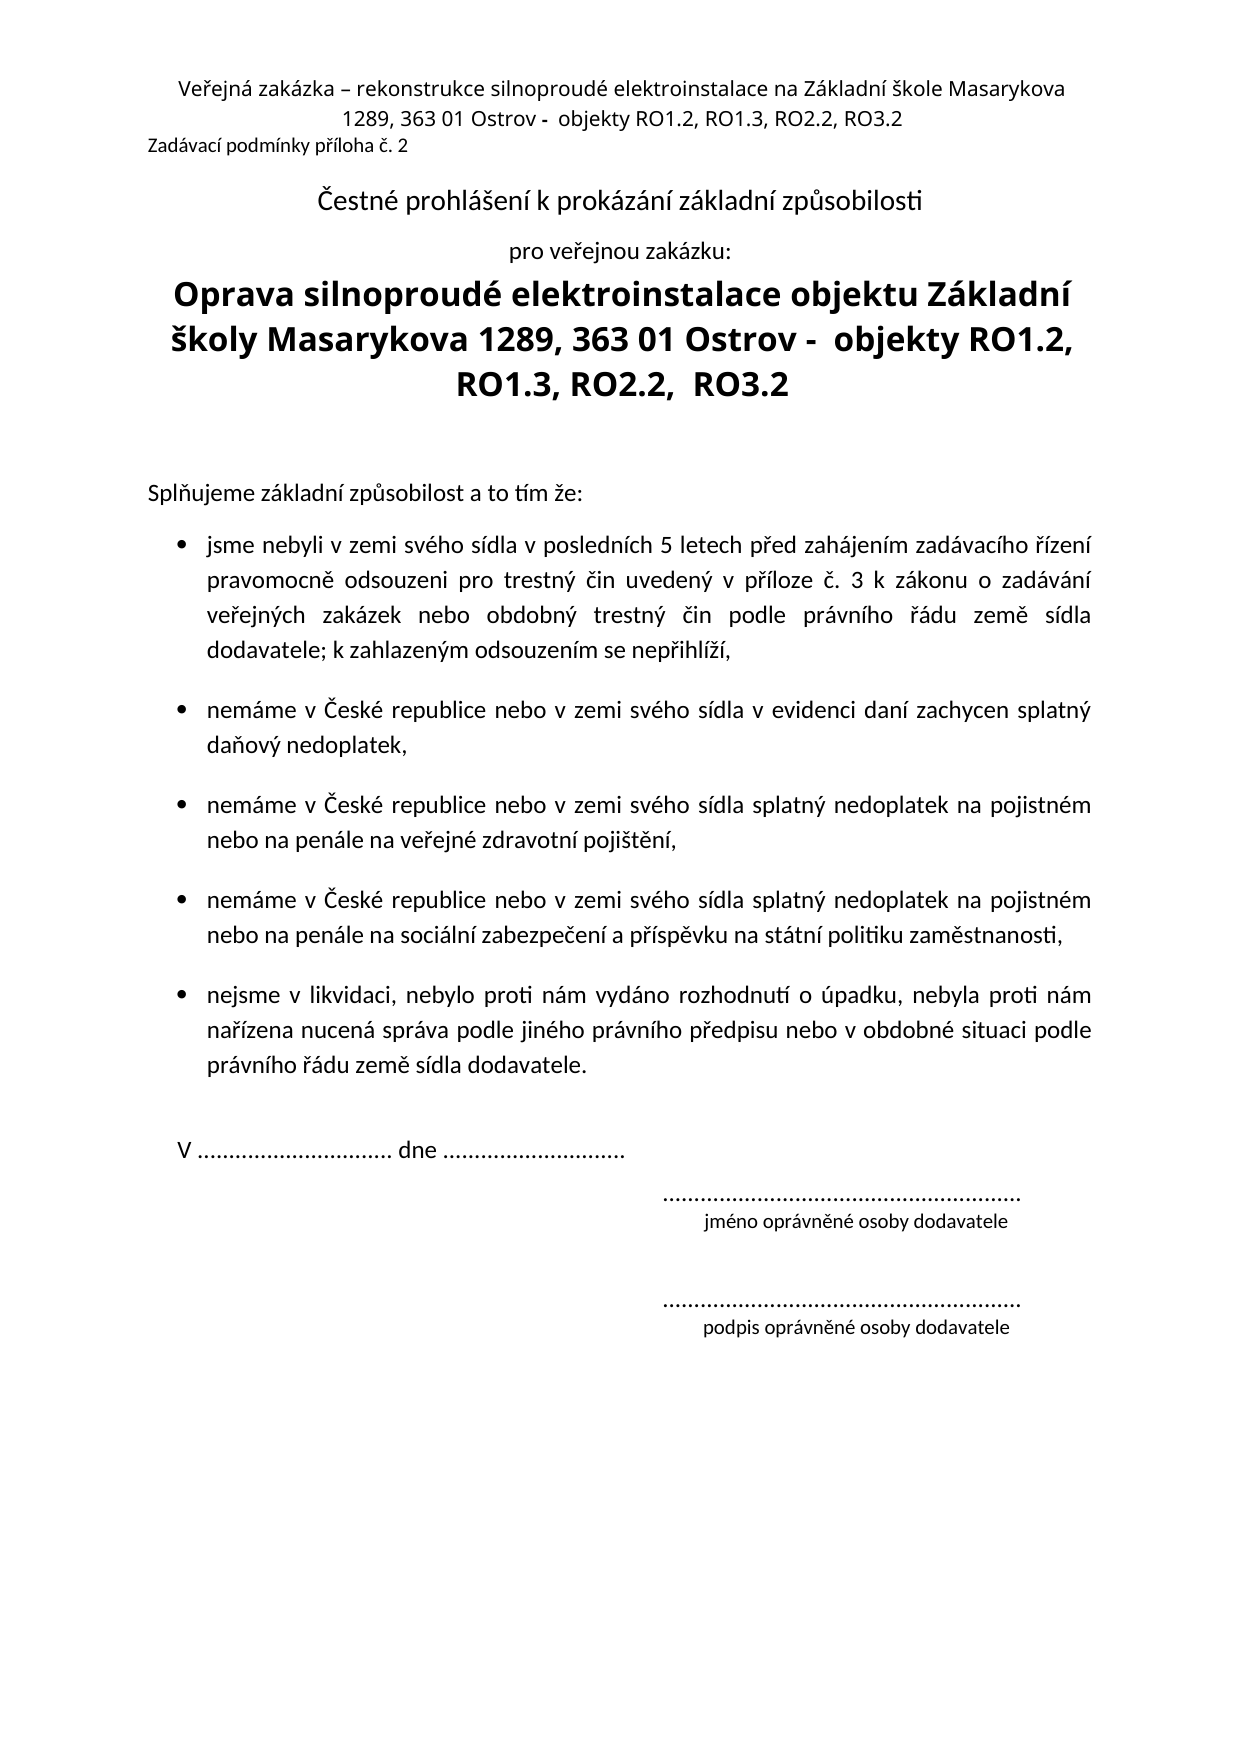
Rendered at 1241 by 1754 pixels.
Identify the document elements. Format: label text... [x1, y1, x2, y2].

text Čestné prohlášení k prokázání základní způsobilosti [148, 182, 1093, 218]
text Splňujeme základní způsobilost a to tím že: [148, 477, 1093, 508]
text V ............................... dne ............................. [177, 1134, 1093, 1165]
list jsme nebyli v zemi svého sídla v posledních 5 letech před zahájením zadávacího řízení pravomocně odsouzeni pro trestný čin uvedený v příloze č. 3 k zákonu o zadávání veřejných zakázek nebo obdobný trestný čin podle právního řádu země sídla dodavatele; k zahlazeným odsouzením se nepřihlíží, [177, 529, 1093, 665]
list nemáme v České republice nebo v zemi svého sídla splatný nedoplatek na pojistném nebo na penále na sociální zabezpečení a příspěvku na státní politiku zaměstnanosti, [177, 884, 1093, 950]
list nemáme v České republice nebo v zemi svého sídla v evidenci daní zachycen splatný daňový nedoplatek, [177, 694, 1093, 760]
list nejsme v likvidaci, nebylo proti nám vydáno rozhodnutí o úpadku, nebyla proti nám nařízena nucená správa podle jiného právního předpisu nebo v obdobné situaci podle právního řádu země sídla dodavatele. [177, 979, 1093, 1080]
text ......................................................... [177, 1177, 1093, 1208]
text pro veřejnou zakázku: [148, 235, 1093, 266]
text Oprava silnoproudé elektroinstalace objektu Základní školy Masarykova 1289, 363 01 Ostrov - objekty RO1.2, RO1.3, RO2.2, RO3.2 [152, 270, 1093, 407]
list nemáme v České republice nebo v zemi svého sídla splatný nedoplatek na pojistném nebo na penále na veřejné zdravotní pojištění, [177, 789, 1093, 855]
text jméno oprávněné osoby dodavatele [177, 1208, 1093, 1233]
text ......................................................... [177, 1283, 1093, 1314]
text podpis oprávněné osoby dodavatele [177, 1314, 1093, 1339]
